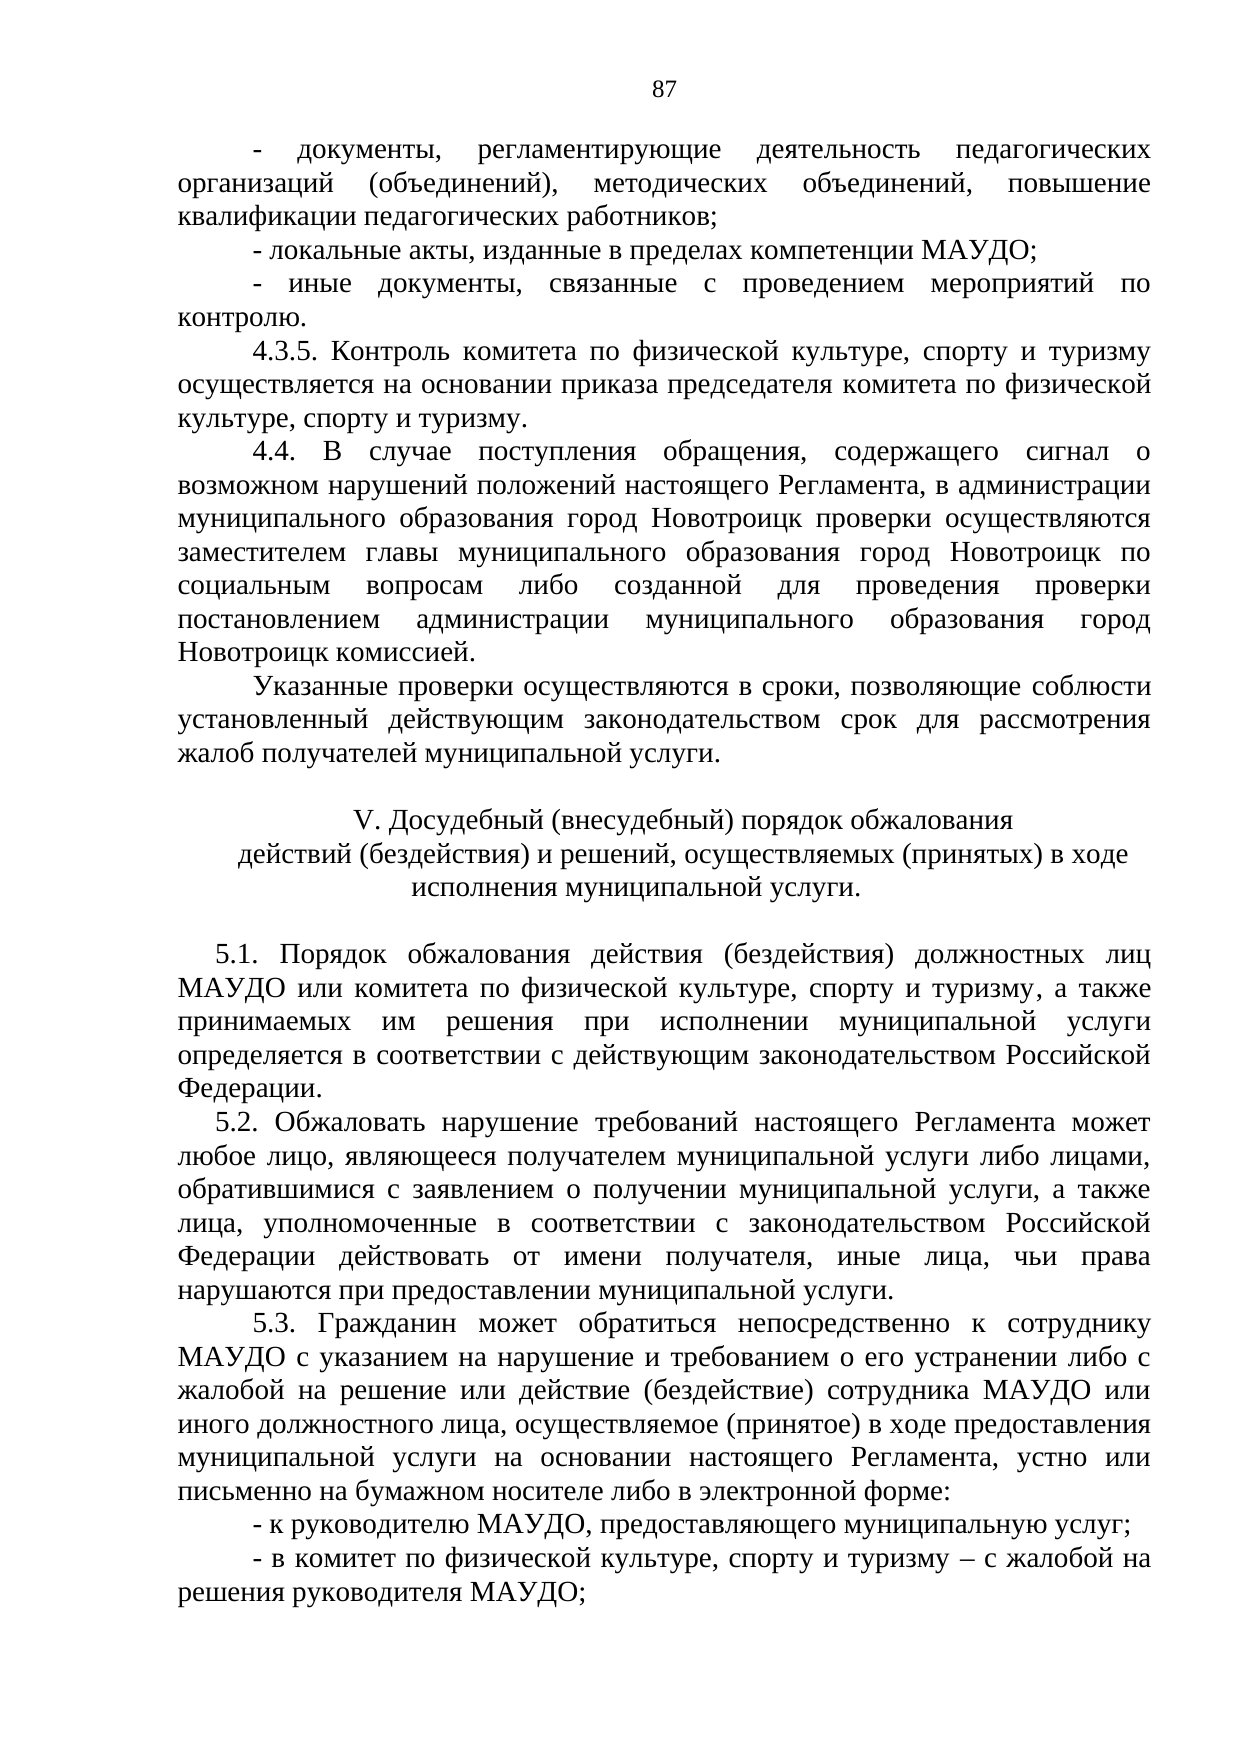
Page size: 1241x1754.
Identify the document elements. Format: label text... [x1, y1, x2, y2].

text - иные документы, связанные с проведением мероприятий по контролю. [177, 266, 1152, 333]
text 5.1. Порядок обжалования действия (бездействия) должностных лиц МАУДО или комитета по физической культуре, спорту и туризму, а также принимаемых им решения при исполнении муниципальной услуги определяется в соответствии с действующим законодательством Российской Федерации. [177, 936, 1152, 1104]
text - к руководителю МАУДО, предоставляющего муниципальную услуг; [177, 1507, 1152, 1540]
text 4.3.5. Контроль комитета по физической культуре, спорту и туризму осуществляется на основании приказа председателя комитета по физической культуре, спорту и туризму. [177, 333, 1152, 433]
text 5.3. Гражданин может обратиться непосредственно к сотруднику МАУДО с указанием на нарушение и требованием о его устранении либо с жалобой на решение или действие (бездействие) сотрудника МАУДО или иного должностного лица, осуществляемое (принятое) в ходе предоставления муниципальной услуги на основании настоящего Регламента, устно или письменно на бумажном носителе либо в электронной форме: [177, 1305, 1152, 1507]
text - в комитет по физической культуре, спорту и туризму – с жалобой на решения руководителя МАУДО; [177, 1540, 1152, 1607]
text 4.4. В случае поступления обращения, содержащего сигнал о возможном нарушений положений настоящего Регламента, в администрации муниципального образования город Новотроицк проверки осуществляются заместителем главы муниципального образования город Новотроицк по социальным вопросам либо созданной для проведения проверки постановлением администрации муниципального образования город Новотроицк комиссией. [177, 433, 1152, 668]
text V. Досудебный (внесудебный) порядок обжалования [121, 802, 1152, 836]
text - локальные акты, изданные в пределах компетенции МАУДО; [177, 232, 1152, 266]
text Указанные проверки осуществляются в сроки, позволяющие соблюсти установленный действующим законодательством срок для рассмотрения жалоб получателей муниципальной услуги. [177, 668, 1152, 769]
text - документы, регламентирующие деятельность педагогических организаций (объединений), методических объединений, повышение квалификации педагогических работников; [177, 131, 1152, 232]
text действий (бездействия) и решений, осуществляемых (принятых) в ходе исполнения муниципальной услуги. [121, 836, 1152, 903]
text 5.2. Обжаловать нарушение требований настоящего Регламента может любое лицо, являющееся получателем муниципальной услуги либо лицами, обратившимися с заявлением о получении муниципальной услуги, а также лица, уполномоченные в соответствии с законодательством Российской Федерации действовать от имени получателя, иные лица, чьи права нарушаются при предоставлении муниципальной услуги. [177, 1104, 1152, 1305]
